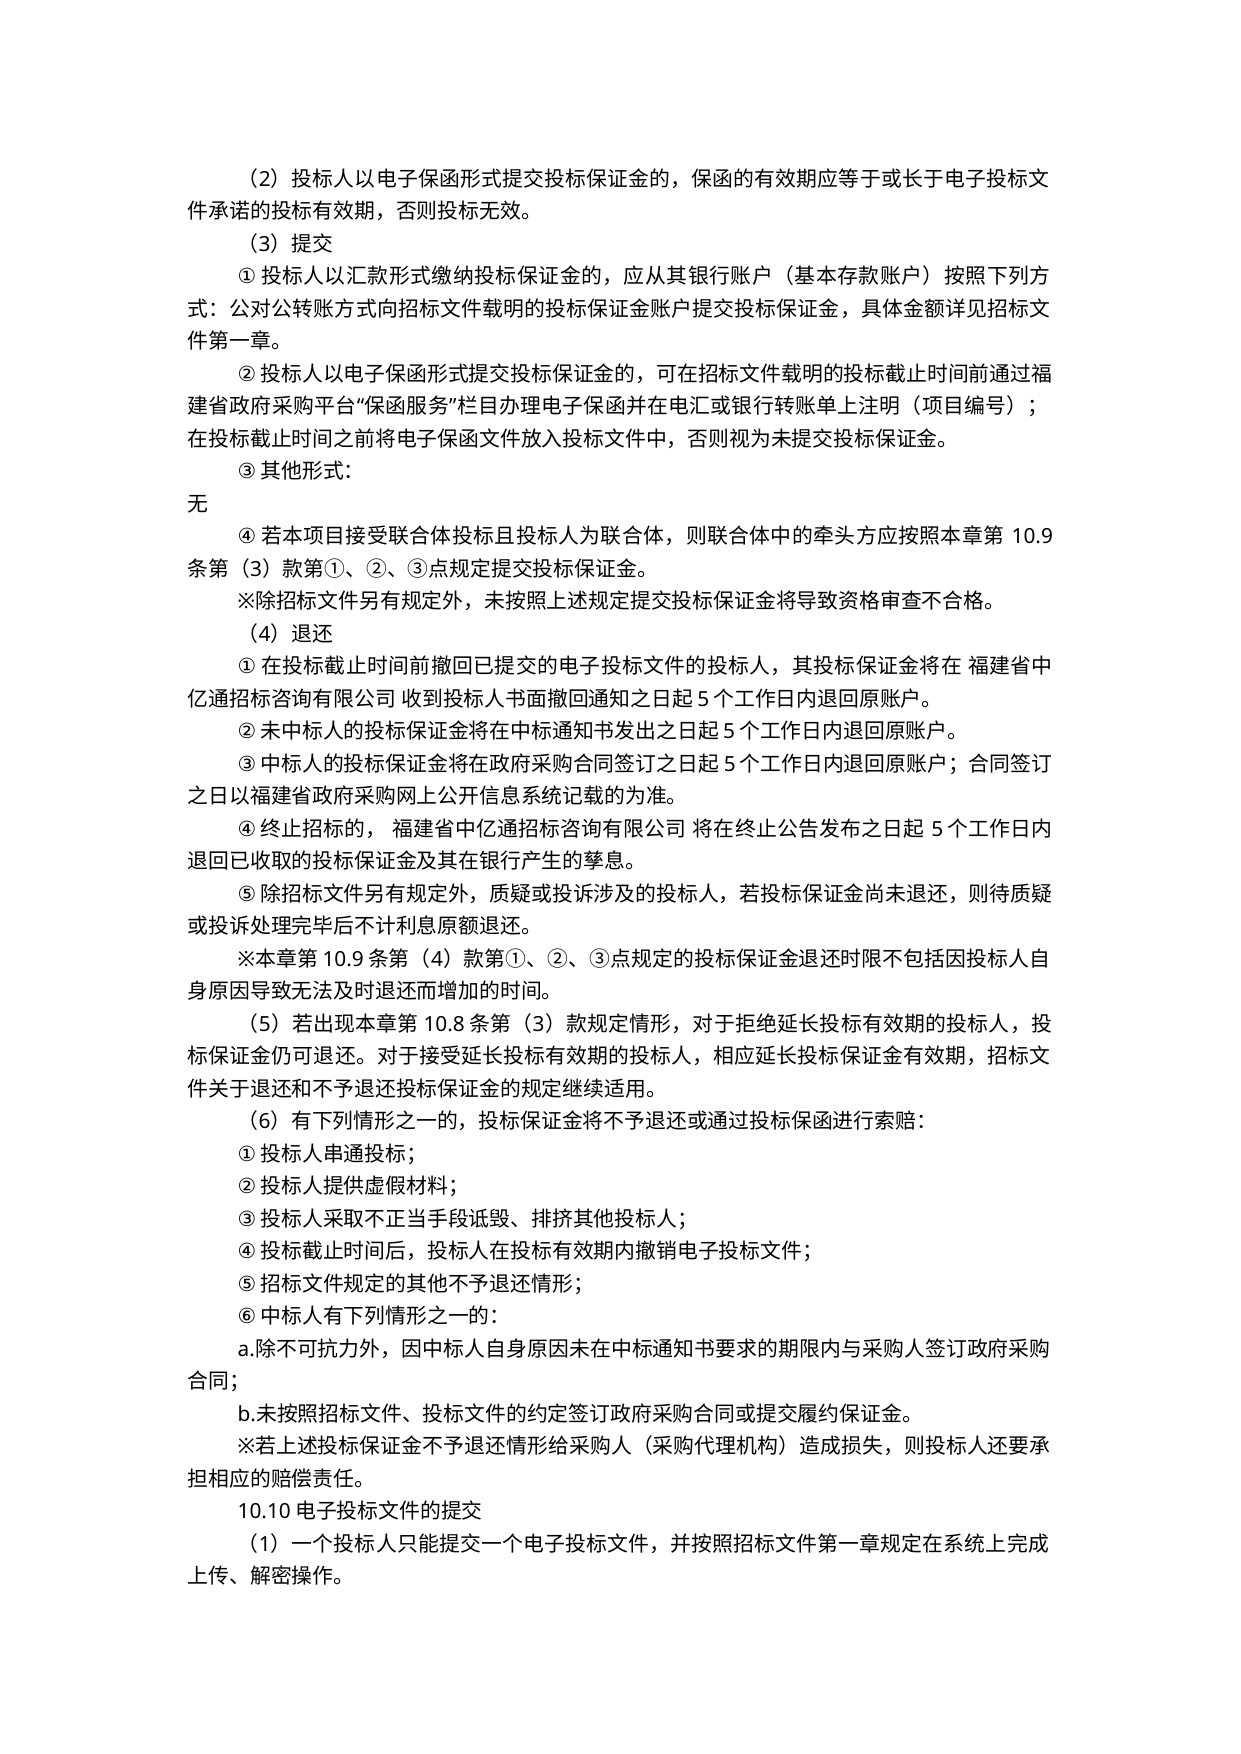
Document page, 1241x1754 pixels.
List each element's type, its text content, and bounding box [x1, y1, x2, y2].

text ③中标人的投标保证金将在政府采购合同签订之日起5个工作日内退回原账户；合同签订之日以福建省政府采购网上公开信息系统记载的为准。 [187, 747, 1053, 812]
text b.未按照招标文件、投标文件的约定签订政府采购合同或提交履约保证金。 [187, 1397, 1053, 1429]
text ⑤招标文件规定的其他不予退还情形； [187, 1267, 1053, 1299]
text ①投标人串通投标； [187, 1137, 1053, 1169]
text a.除不可抗力外，因中标人自身原因未在中标通知书要求的期限内与采购人签订政府采购合同； [187, 1332, 1053, 1397]
text （5）若出现本章第10.8条第（3）款规定情形，对于拒绝延长投标有效期的投标人，投标保证金仍可退还。对于接受延长投标有效期的投标人，相应延长投标保证金有效期，招标文件关于退还和不予退还投标保证金的规定继续适用。 [187, 1007, 1053, 1104]
text ※若上述投标保证金不予退还情形给采购人（采购代理机构）造成损失，则投标人还要承担相应的赔偿责任。 [187, 1429, 1053, 1494]
text ⑤除招标文件另有规定外，质疑或投诉涉及的投标人，若投标保证金尚未退还，则待质疑或投诉处理完毕后不计利息原额退还。 [187, 877, 1053, 942]
text ②未中标人的投标保证金将在中标通知书发出之日起5个工作日内退回原账户。 [187, 714, 1053, 747]
text （1）一个投标人只能提交一个电子投标文件，并按照招标文件第一章规定在系统上完成上传、解密操作。 [187, 1527, 1053, 1592]
text （3）提交 [187, 227, 1053, 259]
text ④投标截止时间后，投标人在投标有效期内撤销电子投标文件； [187, 1234, 1053, 1267]
text （6）有下列情形之一的，投标保证金将不予退还或通过投标保函进行索赔： [187, 1104, 1053, 1137]
text ⑥中标人有下列情形之一的： [187, 1299, 1053, 1332]
text （4）退还 [187, 617, 1053, 649]
text ①在投标截止时间前撤回已提交的电子投标文件的投标人，其投标保证金将在 福建省中亿通招标咨询有限公司 收到投标人书面撤回通知之日起5个工作日内退回原账户。 [187, 649, 1053, 714]
text 无 [187, 487, 1053, 519]
text ④若本项目接受联合体投标且投标人为联合体，则联合体中的牵头方应按照本章第10.9条第（3）款第①、②、③点规定提交投标保证金。 [187, 519, 1053, 584]
text 10.10电子投标文件的提交 [187, 1494, 1053, 1527]
text ※本章第10.9条第（4）款第①、②、③点规定的投标保证金退还时限不包括因投标人自身原因导致无法及时退还而增加的时间。 [187, 942, 1053, 1007]
text ※除招标文件另有规定外，未按照上述规定提交投标保证金将导致资格审查不合格。 [187, 584, 1053, 617]
text ④终止招标的， 福建省中亿通招标咨询有限公司 将在终止公告发布之日起5个工作日内退回已收取的投标保证金及其在银行产生的孳息。 [187, 812, 1053, 877]
text ③其他形式： [187, 454, 1053, 487]
text （2）投标人以电子保函形式提交投标保证金的，保函的有效期应等于或长于电子投标文件承诺的投标有效期，否则投标无效。 [187, 162, 1053, 227]
text ③投标人采取不正当手段诋毁、排挤其他投标人； [187, 1202, 1053, 1234]
text ②投标人提供虚假材料； [187, 1169, 1053, 1202]
text ①投标人以汇款形式缴纳投标保证金的，应从其银行账户（基本存款账户）按照下列方式：公对公转账方式向招标文件载明的投标保证金账户提交投标保证金，具体金额详见招标文件第一章。 [187, 259, 1053, 357]
text ②投标人以电子保函形式提交投标保证金的，可在招标文件载明的投标截止时间前通过福建省政府采购平台“保函服务”栏目办理电子保函并在电汇或银行转账单上注明（项目编号）；在投标截止时间之前将电子保函文件放入投标文件中，否则视为未提交投标保证金。 [187, 357, 1053, 454]
